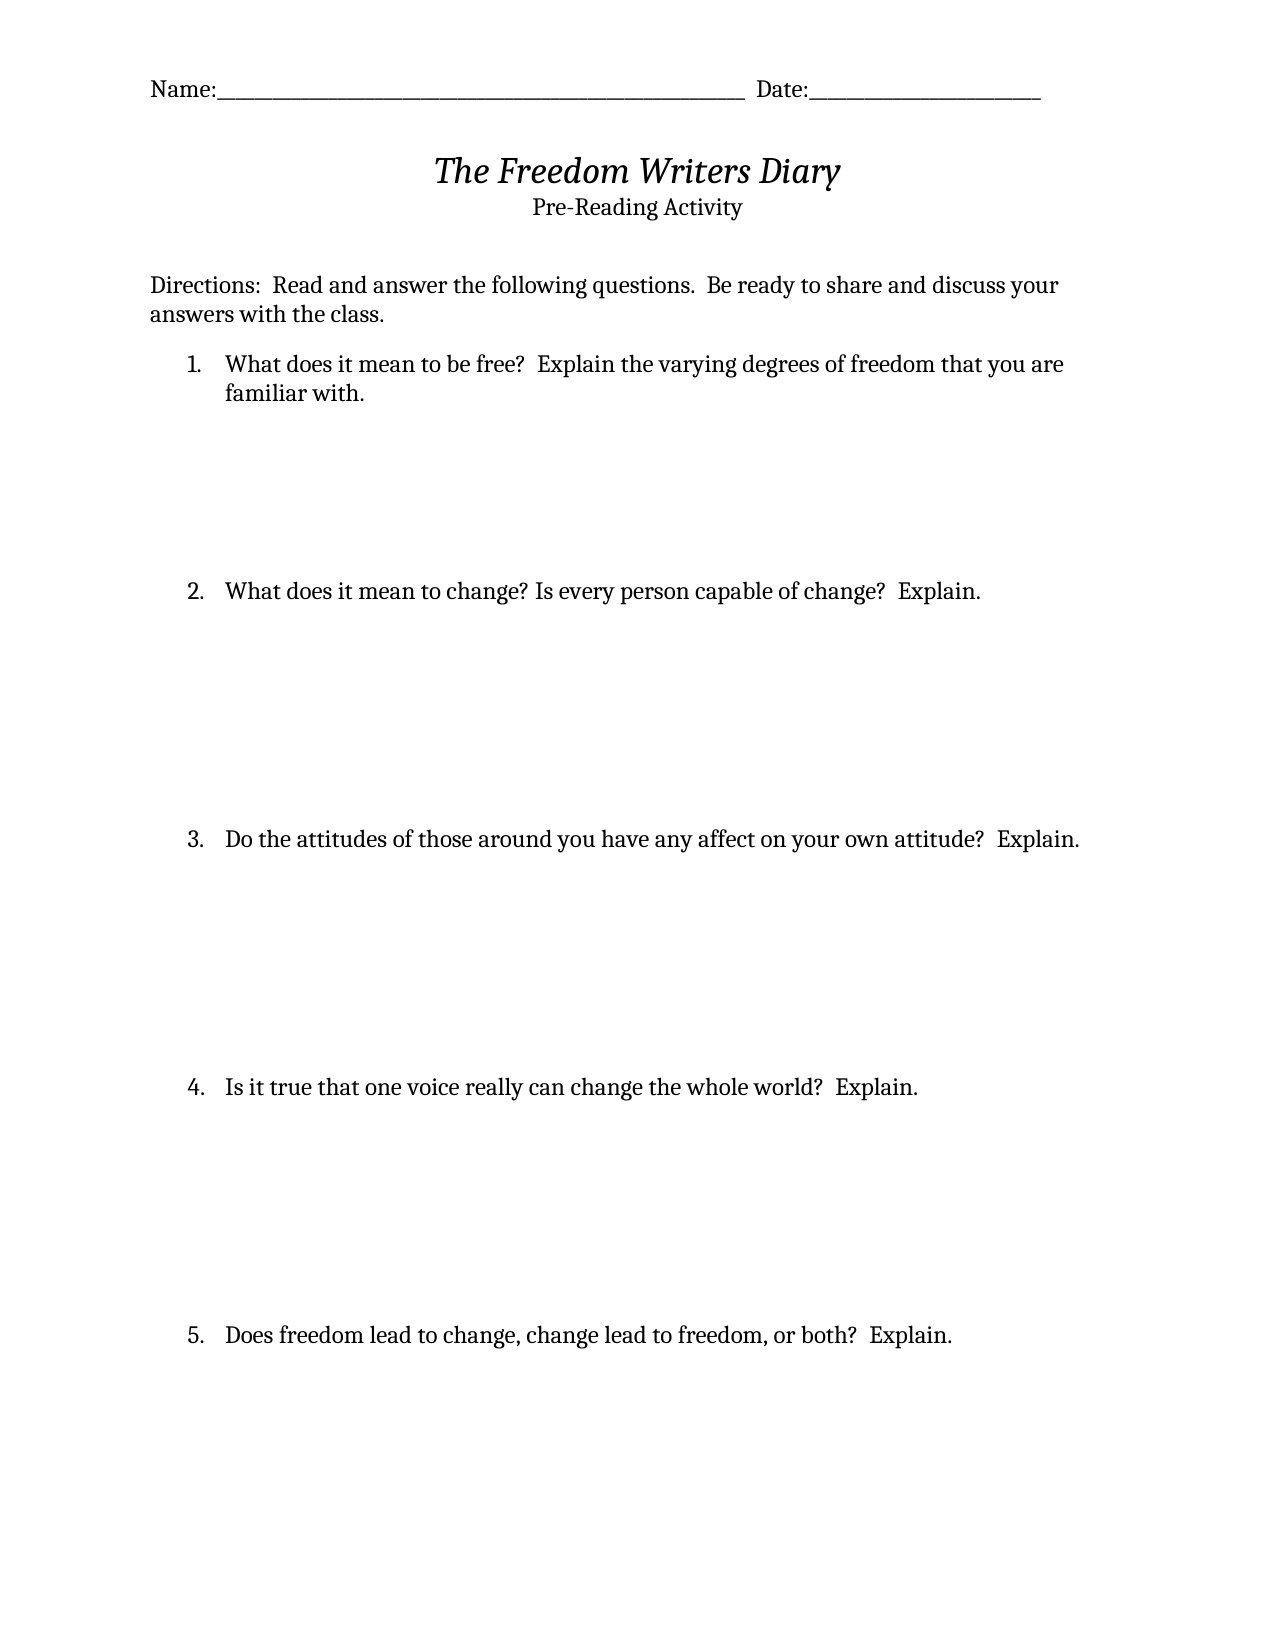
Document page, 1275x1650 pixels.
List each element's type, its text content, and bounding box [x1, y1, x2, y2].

text Pre-Reading Activity [150, 193, 1125, 222]
list Do the attitudes of those around you have any affect on your own attitude? Explain. [187, 825, 1125, 853]
text Directions: Read and answer the following questions. Be ready to share and discuss your answers with the class. [150, 271, 1125, 329]
text The Freedom Writers Diary [150, 150, 1125, 193]
list Does freedom lead to change, change lead to freedom, or both? Explain. [187, 1321, 1125, 1349]
list What does it mean to be free? Explain the varying degrees of freedom that you are familiar with. [187, 350, 1125, 407]
list Is it true that one voice really can change the whole world? Explain. [187, 1073, 1125, 1101]
list What does it mean to change? Is every person capable of change? Explain. [187, 577, 1125, 606]
